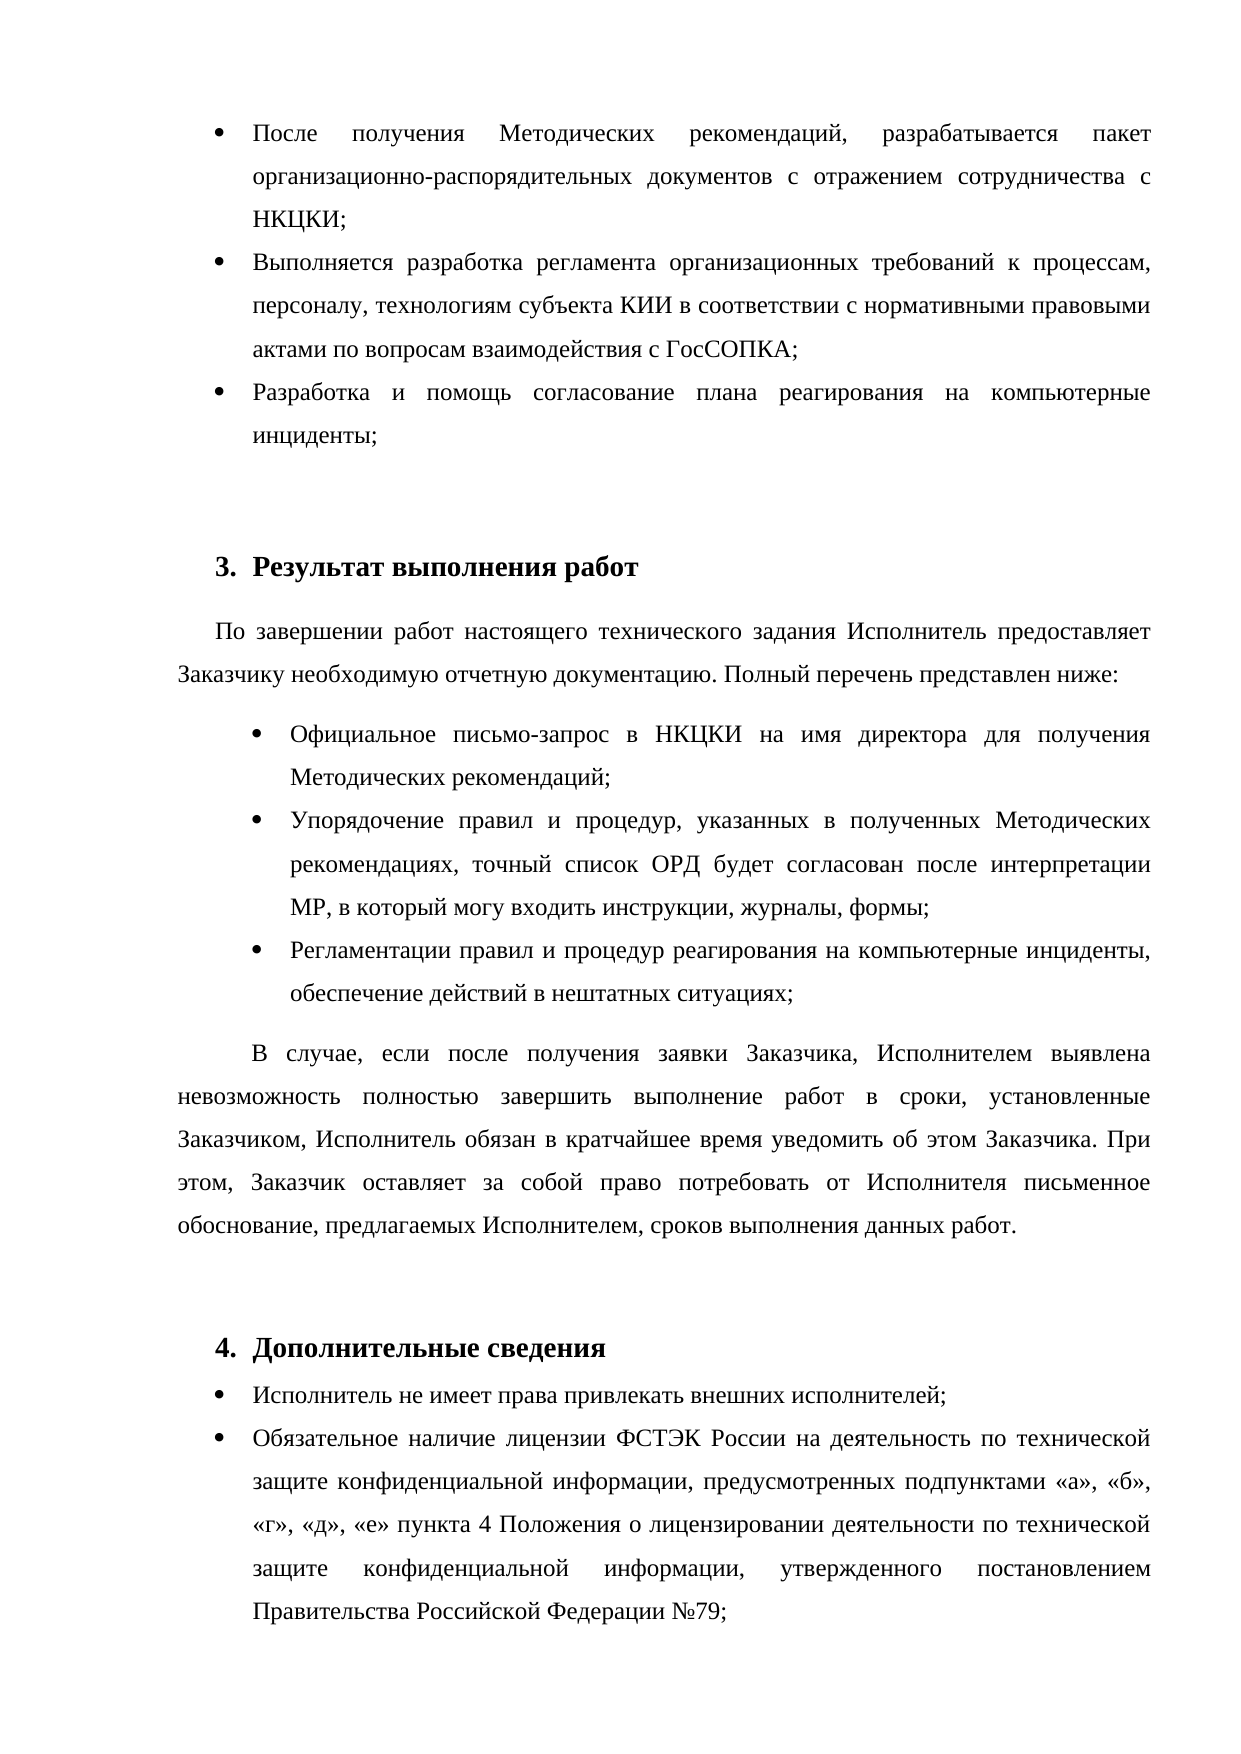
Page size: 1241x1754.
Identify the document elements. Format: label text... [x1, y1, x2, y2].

list Обязательное наличие лицензии ФСТЭК России на деятельность по технической защите конфиденциальной информации, предусмотренных подпунктами «а», «б», «г», «д», «е» пункта 4 Положения о лицензировании деятельности по технической защите конфиденциальной информации, утвержденного постановлением Правительства Российской Федерации №79; [215, 1423, 1152, 1624]
text По завершении работ настоящего технического задания Исполнитель предоставляет Заказчику необходимую отчетную документацию. Полный перечень представлен ниже: [177, 616, 1152, 688]
list Упорядочение правил и процедур, указанных в полученных Методических рекомендациях, точный список ОРД будет согласован после интерпретации МР, в который могу входить инструкции, журналы, формы; [252, 806, 1152, 921]
list Официальное письмо-запрос в НКЦКИ на имя директора для получения Методических рекомендаций; [252, 719, 1152, 791]
list Разработка и помощь согласование плана реагирования на компьютерные инциденты; [215, 377, 1152, 449]
list Исполнитель не имеет права привлекать внешних исполнителей; [215, 1380, 1152, 1409]
text В случае, если после получения заявки Заказчика, Исполнителем выявлена невозможность полностью завершить выполнение работ в сроки, установленные Заказчиком, Исполнитель обязан в кратчайшее время уведомить об этом Заказчика. При этом, Заказчик оставляет за собой право потребовать от Исполнителя письменное обоснование, предлагаемых Исполнителем, сроков выполнения данных работ. [177, 1038, 1152, 1239]
list После получения Методических рекомендаций, разрабатывается пакет организационно-распорядительных документов с отражением сотрудничества с НКЦКИ; [215, 118, 1152, 233]
list Выполняется разработка регламента организационных требований к процессам, персоналу, технологиям субъекта КИИ в соответствии с нормативными правовыми актами по вопросам взаимодействия с ГосСОПКА; [215, 247, 1152, 362]
list Регламентации правил и процедур реагирования на компьютерные инциденты, обеспечение действий в нештатных ситуациях; [252, 935, 1152, 1007]
list Дополнительные сведения [215, 1330, 1152, 1363]
list Результат выполнения работ [215, 549, 1152, 583]
